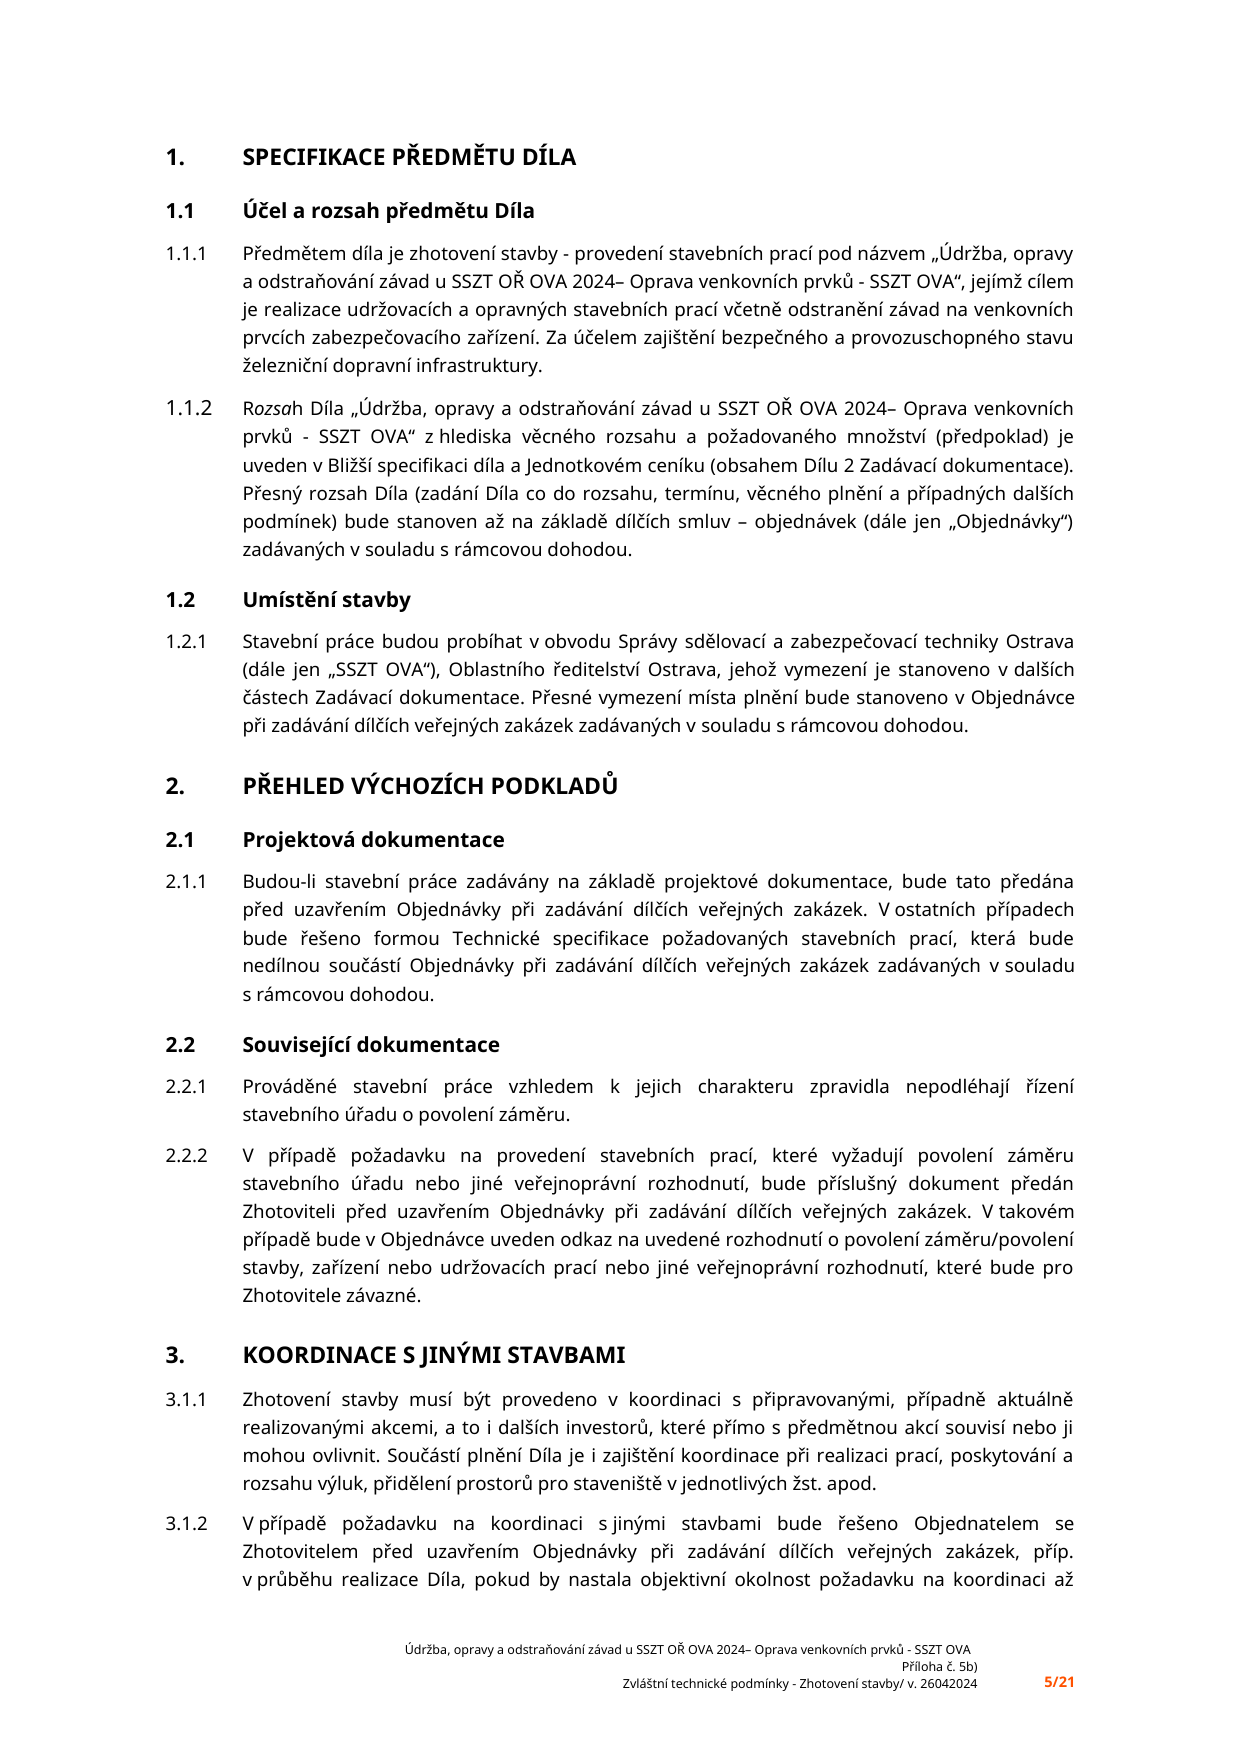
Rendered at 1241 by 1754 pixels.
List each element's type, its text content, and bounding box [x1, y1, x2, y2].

text V případě požadavku na provedení stavebních prací, které vyžadují povolení záměru stavebního úřadu nebo jiné veřejnoprávní rozhodnutí, bude příslušný dokument předán Zhotoviteli před uzavřením Objednávky při zadávání dílčích veřejných zakázek. V takovém případě bude v Objednávce uveden odkaz na uvedené rozhodnutí o povolení záměru/povolení stavby, zařízení nebo udržovacích prací nebo jiné veřejnoprávní rozhodnutí, které bude pro Zhotovitele závazné. [165, 1142, 1075, 1308]
text Související dokumentace [165, 1030, 1075, 1058]
text Předmětem díla je zhotovení stavby - provedení stavebních prací pod názvem „Údržba, opravy a odstraňování závad u SSZT OŘ OVA 2024– Oprava venkovních prvků - SSZT OVA“, jejímž cílem je realizace udržovacích a opravných stavebních prací včetně odstranění závad na venkovních prvcích zabezpečovacího zařízení. Za účelem zajištění bezpečného a provozuschopného stavu železniční dopravní infrastruktury. [165, 240, 1075, 378]
text PŘEHLED VÝCHOZÍCH PODKLADŮ [165, 770, 1075, 801]
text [165, 1511, 1075, 1592]
text KOORDINACE S JINÝMI STAVBAMI [165, 1339, 1075, 1371]
text Prováděné stavební práce vzhledem k jejich charakteru zpravidla nepodléhají řízení stavebního úřadu o povolení záměru. [165, 1073, 1075, 1127]
text Stavební práce budou probíhat v obvodu Správy sdělovací a zabezpečovací techniky Ostrava (dále jen „SSZT OVA“), Oblastního ředitelství Ostrava, jehož vymezení je stanoveno v dalších částech Zadávací dokumentace. Přesné vymezení místa plnění bude stanoveno v Objednávce při zadávání dílčích veřejných zakázek zadávaných v souladu s rámcovou dohodou. [165, 628, 1075, 738]
text Zhotovení stavby musí být provedeno v koordinaci s připravovanými, případně aktuálně realizovanými akcemi, a to i dalších investorů, které přímo s předmětnou akcí souvisí nebo ji mohou ovlivnit. Součástí plnění Díla je i zajištění koordinace při realizaci prací, poskytování a rozsahu výluk, přidělení prostorů pro staveniště v jednotlivých žst. apod. [165, 1386, 1075, 1496]
text SPECIFIKACE PŘEDMĚTU DÍLA [165, 141, 1075, 173]
text Umístění stavby [165, 585, 1075, 613]
text Rozsah Díla „Údržba, opravy a odstraňování závad u SSZT OŘ OVA 2024– Oprava venkovních prvků - SSZT OVA“ z hlediska věcného rozsahu a požadovaného množství (předpoklad) je uveden v Bližší specifikaci díla a Jednotkovém ceníku (obsahem Dílu 2 Zadávací dokumentace). Přesný rozsah Díla (zadání Díla co do rozsahu, termínu, věcného plnění a případných dalších podmínek) bude stanoven až na základě dílčích smluv – objednávek (dále jen „Objednávky“) zadávaných v souladu s rámcovou dohodou. [165, 393, 1075, 561]
text Účel a rozsah předmětu Díla [165, 197, 1075, 225]
text Budou-li stavební práce zadávány na základě projektové dokumentace, bude tato předána před uzavřením Objednávky při zadávání dílčích veřejných zakázek. V ostatních případech bude řešeno formou Technické specifikace požadovaných stavebních prací, která bude nedílnou součástí Objednávky při zadávání dílčích veřejných zakázek zadávaných v souladu s rámcovou dohodou. [165, 869, 1075, 1006]
text Projektová dokumentace [165, 825, 1075, 853]
